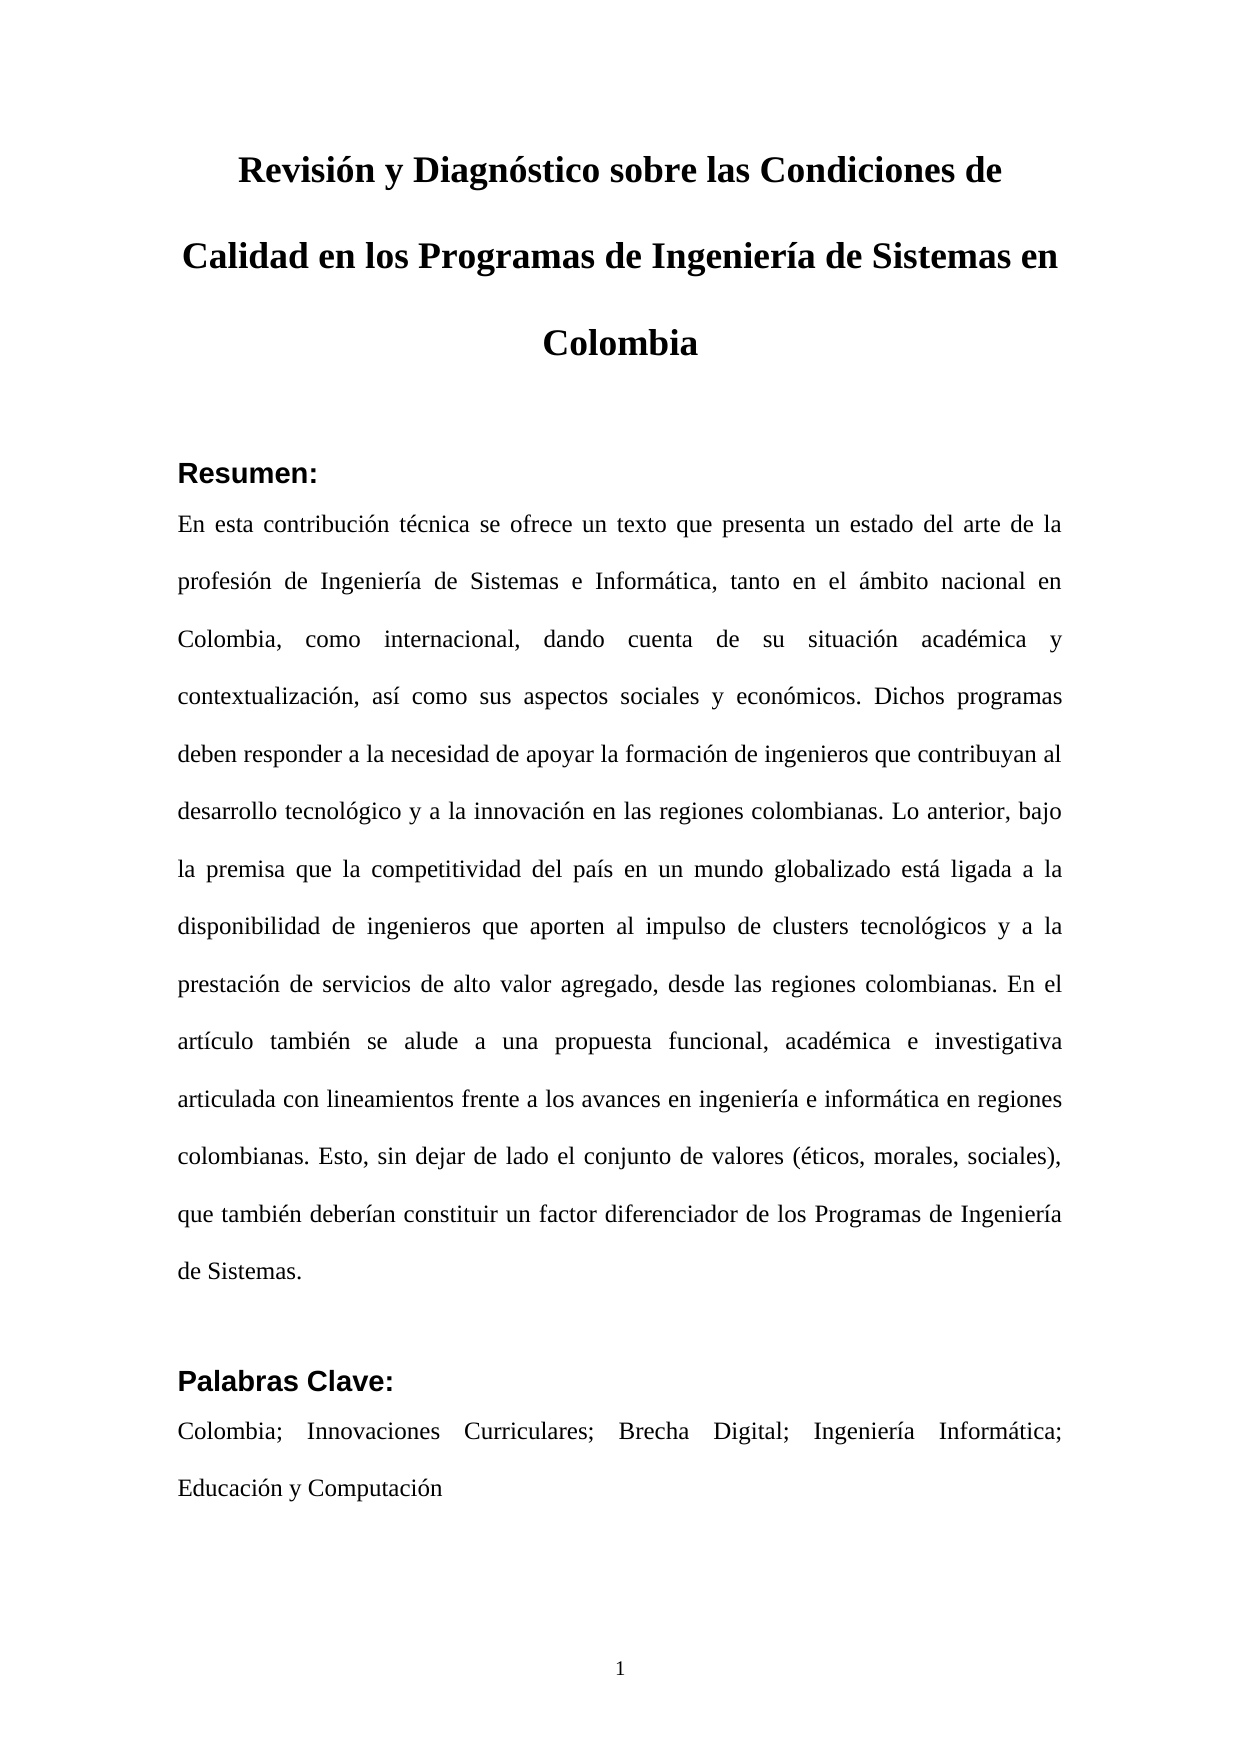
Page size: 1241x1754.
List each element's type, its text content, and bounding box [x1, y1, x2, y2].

text Revisión y Diagnóstico sobre las Condiciones de Calidad en los Programas de Ingeniería de Sistemas en Colombia [177, 148, 1063, 363]
subtitle Palabras Clave: [177, 1364, 1063, 1397]
text Colombia; Innovaciones Curriculares; Brecha Digital; Ingeniería Informática; Educación y Computación [177, 1416, 1063, 1502]
subtitle Resumen: [177, 456, 1063, 490]
text En esta contribución técnica se ofrece un texto que presenta un estado del arte de la profesión de Ingeniería de Sistemas e Informática, tanto en el ámbito nacional en Colombia, como internacional, dando cuenta de su situación académica y contextualización, así como sus aspectos sociales y económicos. Dichos programas deben responder a la necesidad de apoyar la formación de ingenieros que contribuyan al desarrollo tecnológico y a la innovación en las regiones colombianas. Lo anterior, bajo la premisa que la competitividad del país en un mundo globalizado está ligada a la disponibilidad de ingenieros que aporten al impulso de clusters tecnológicos y a la prestación de servicios de alto valor agregado, desde las regiones colombianas. En el artículo también se alude a una propuesta funcional, académica e investigativa articulada con lineamientos frente a los avances en ingeniería e informática en regiones colombianas. Esto, sin dejar de lado el conjunto de valores (éticos, morales, sociales), que también deberían constituir un factor diferenciador de los Programas de Ingeniería de Sistemas. [177, 509, 1063, 1285]
